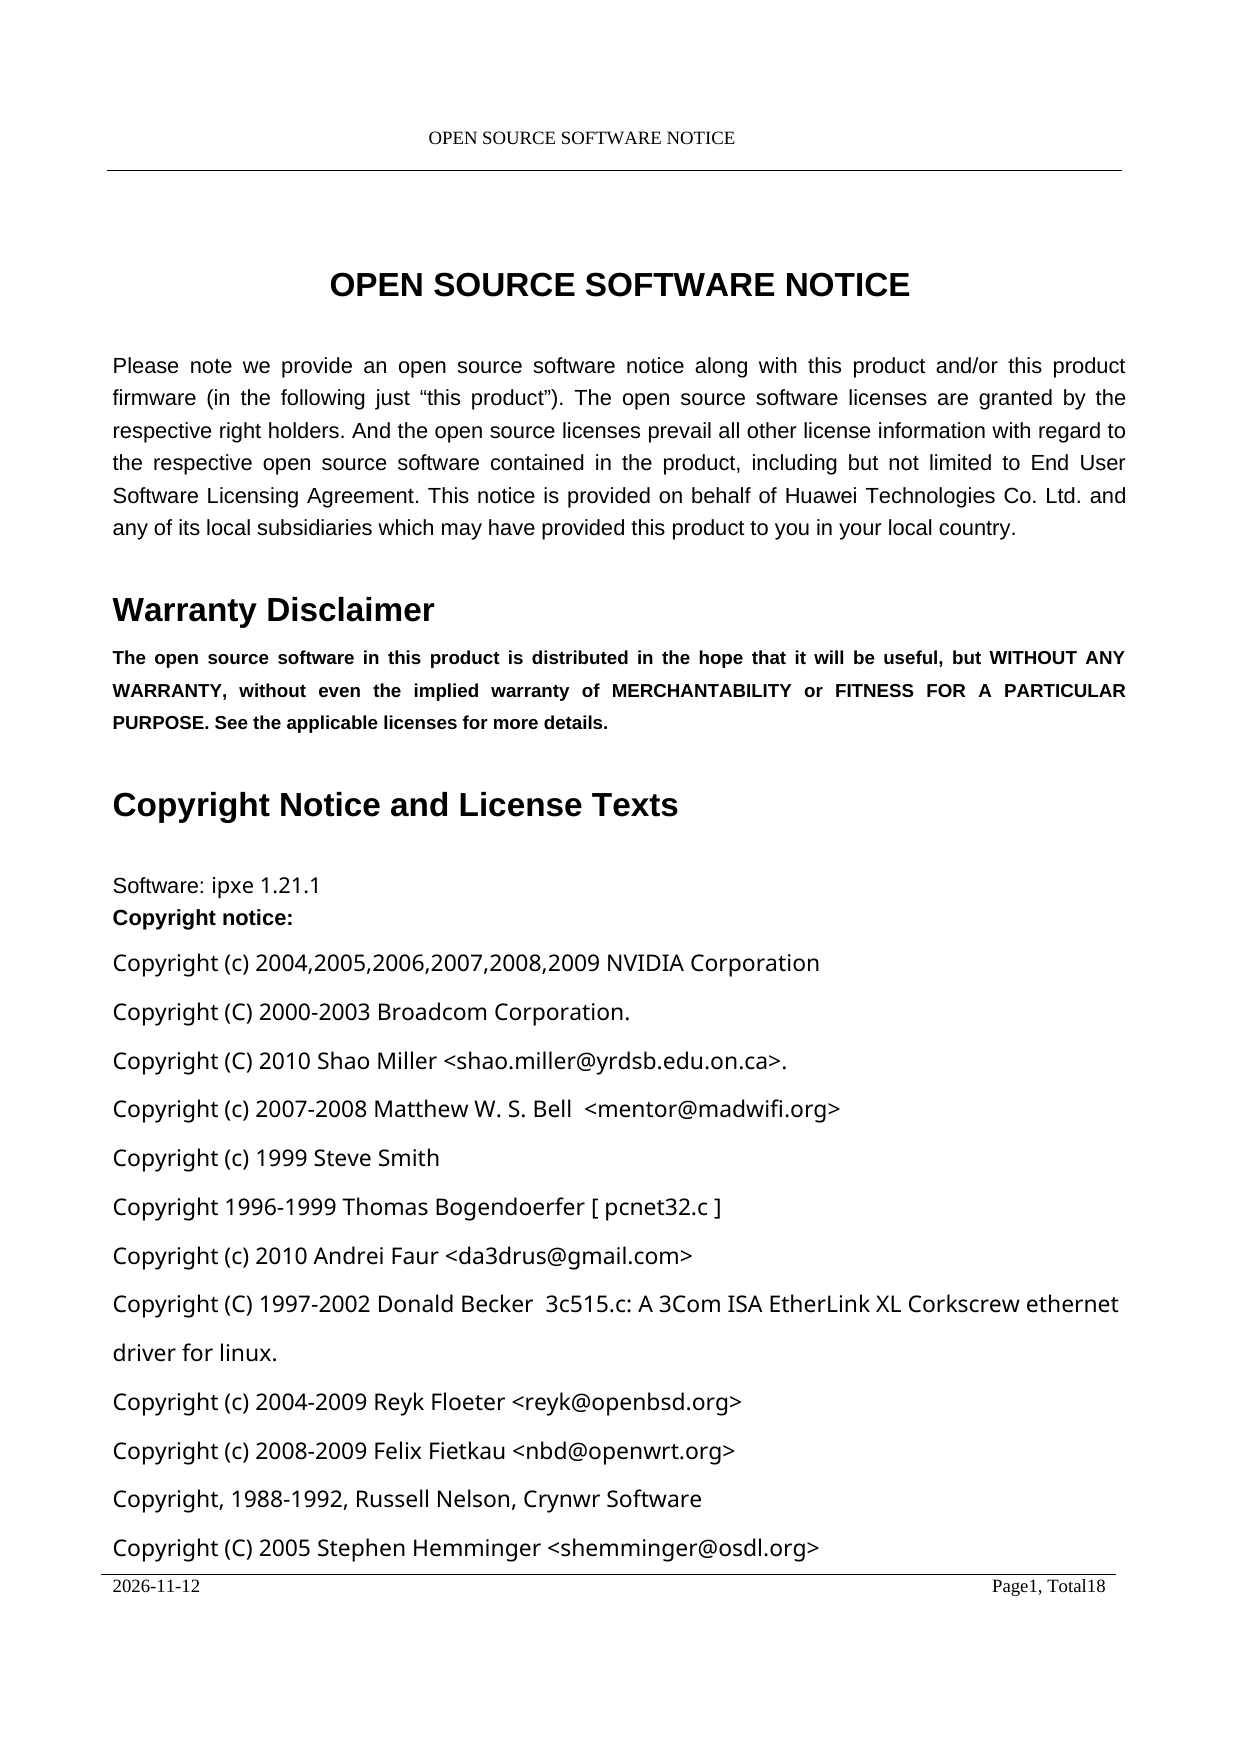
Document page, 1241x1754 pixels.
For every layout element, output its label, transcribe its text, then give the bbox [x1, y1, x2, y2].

text Software: ipxe 1.21.1 [112, 869, 1128, 901]
text Warranty Disclaimer [112, 576, 1128, 641]
text Please note we provide an open source software notice along with this product and/or this product firmware (in the following just “this product”). The open source software licenses are granted by the respective right holders. And the open source licenses prevail all other license information with regard to the respective open source software contained in the product, including but not limited to End User Software Licensing Agreement. This notice is provided on behalf of Huawei Technologies Co. Ltd. and any of its local subsidiaries which may have provided this product to you in your local country. [112, 349, 1128, 544]
text Copyright Notice and License Texts [112, 771, 1128, 836]
text Copyright notice: [112, 901, 1128, 934]
text OPEN SOURCE SOFTWARE NOTICE [112, 251, 1128, 316]
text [112, 947, 1128, 1564]
text The open source software in this product is distributed in the hope that it will be useful, but WITHOUT ANY WARRANTY, without even the implied warranty of MERCHANTABILITY or FITNESS FOR A PARTICULAR PURPOSE. See the applicable licenses for more details. [112, 641, 1128, 739]
